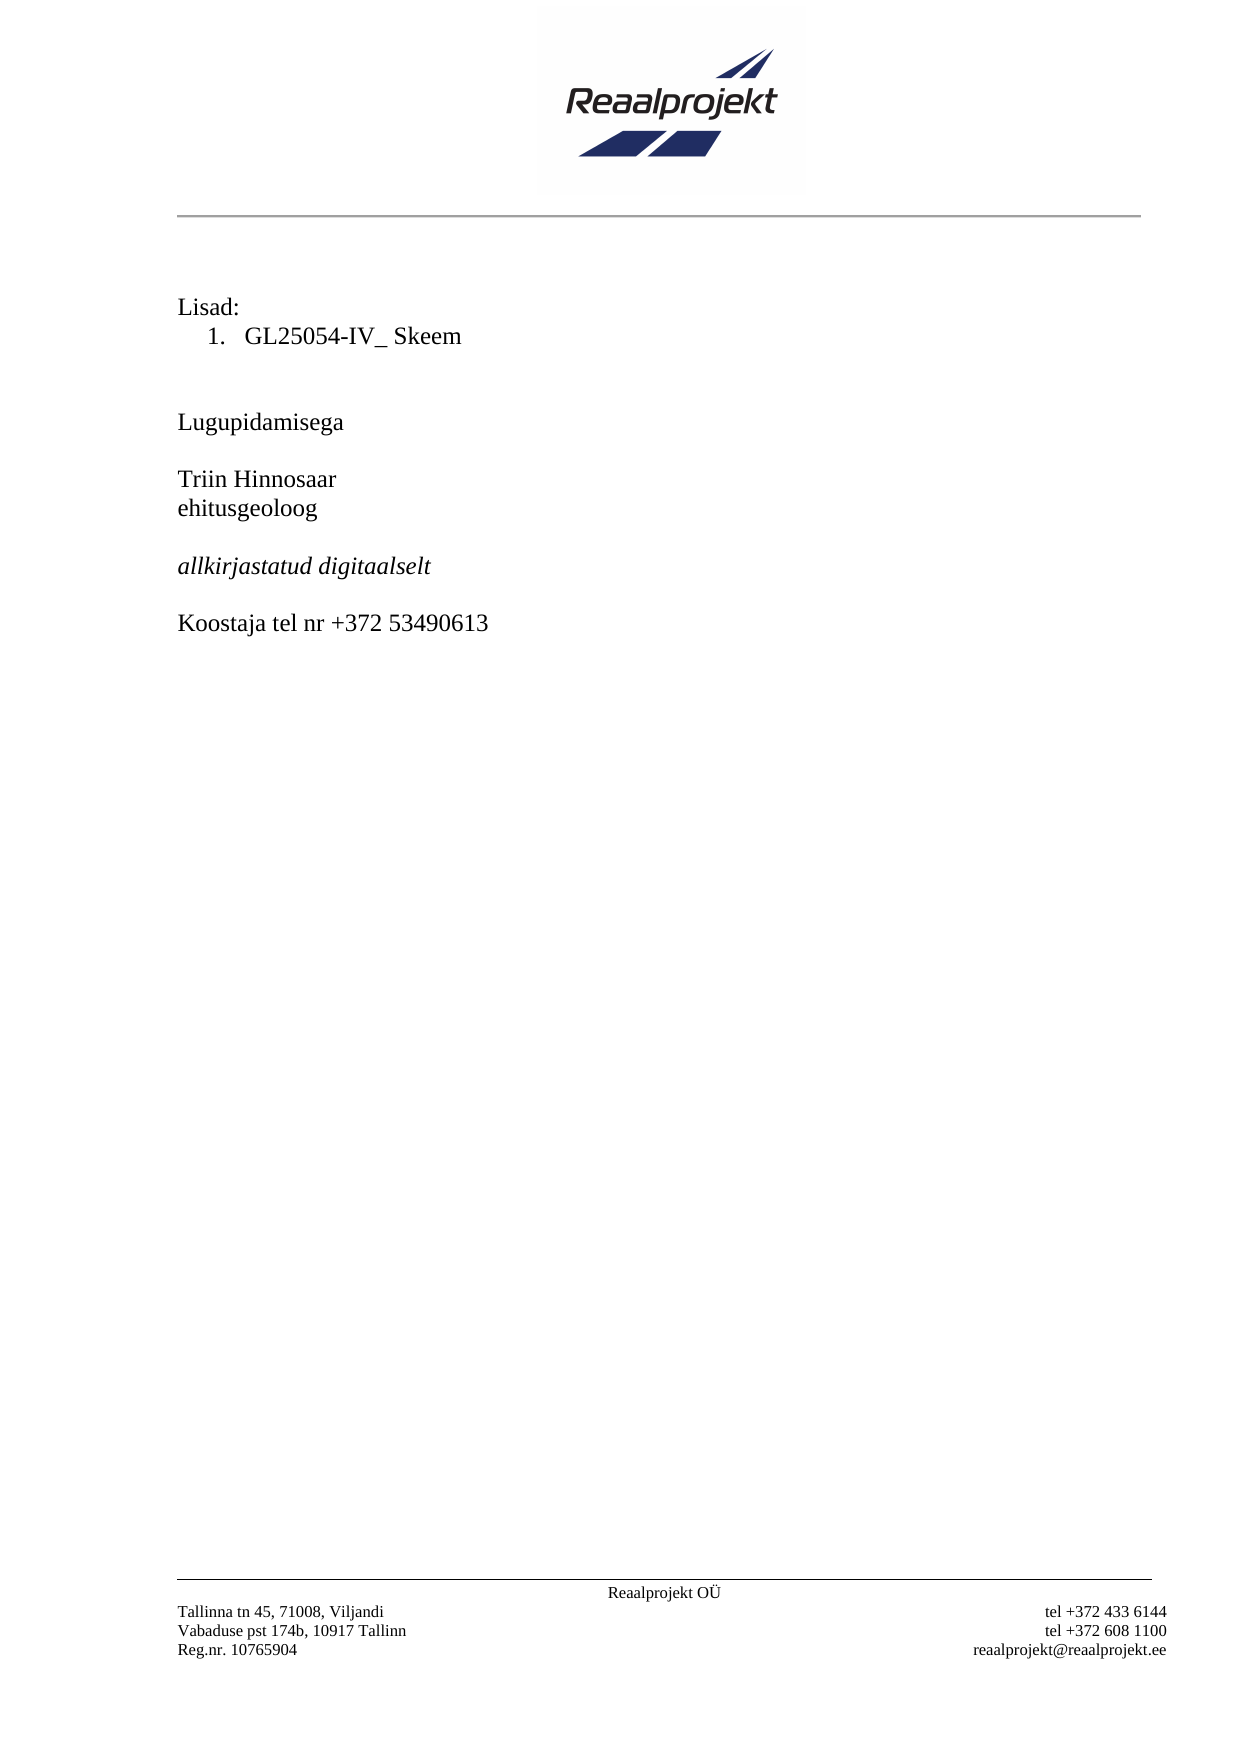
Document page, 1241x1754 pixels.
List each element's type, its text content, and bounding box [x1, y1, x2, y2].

text allkirjastatud digitaalselt [177, 551, 1152, 579]
text Triin Hinnosaar [177, 464, 1152, 493]
picture [536, 6, 806, 195]
text Lugupidamisega [177, 407, 1152, 436]
text ehitusgeoloog [177, 493, 1152, 522]
list GL25054-IV_ Skeem [207, 321, 1152, 349]
text Lisad: [177, 292, 1152, 321]
text Koostaja tel nr +372 53490613 [177, 608, 1152, 637]
